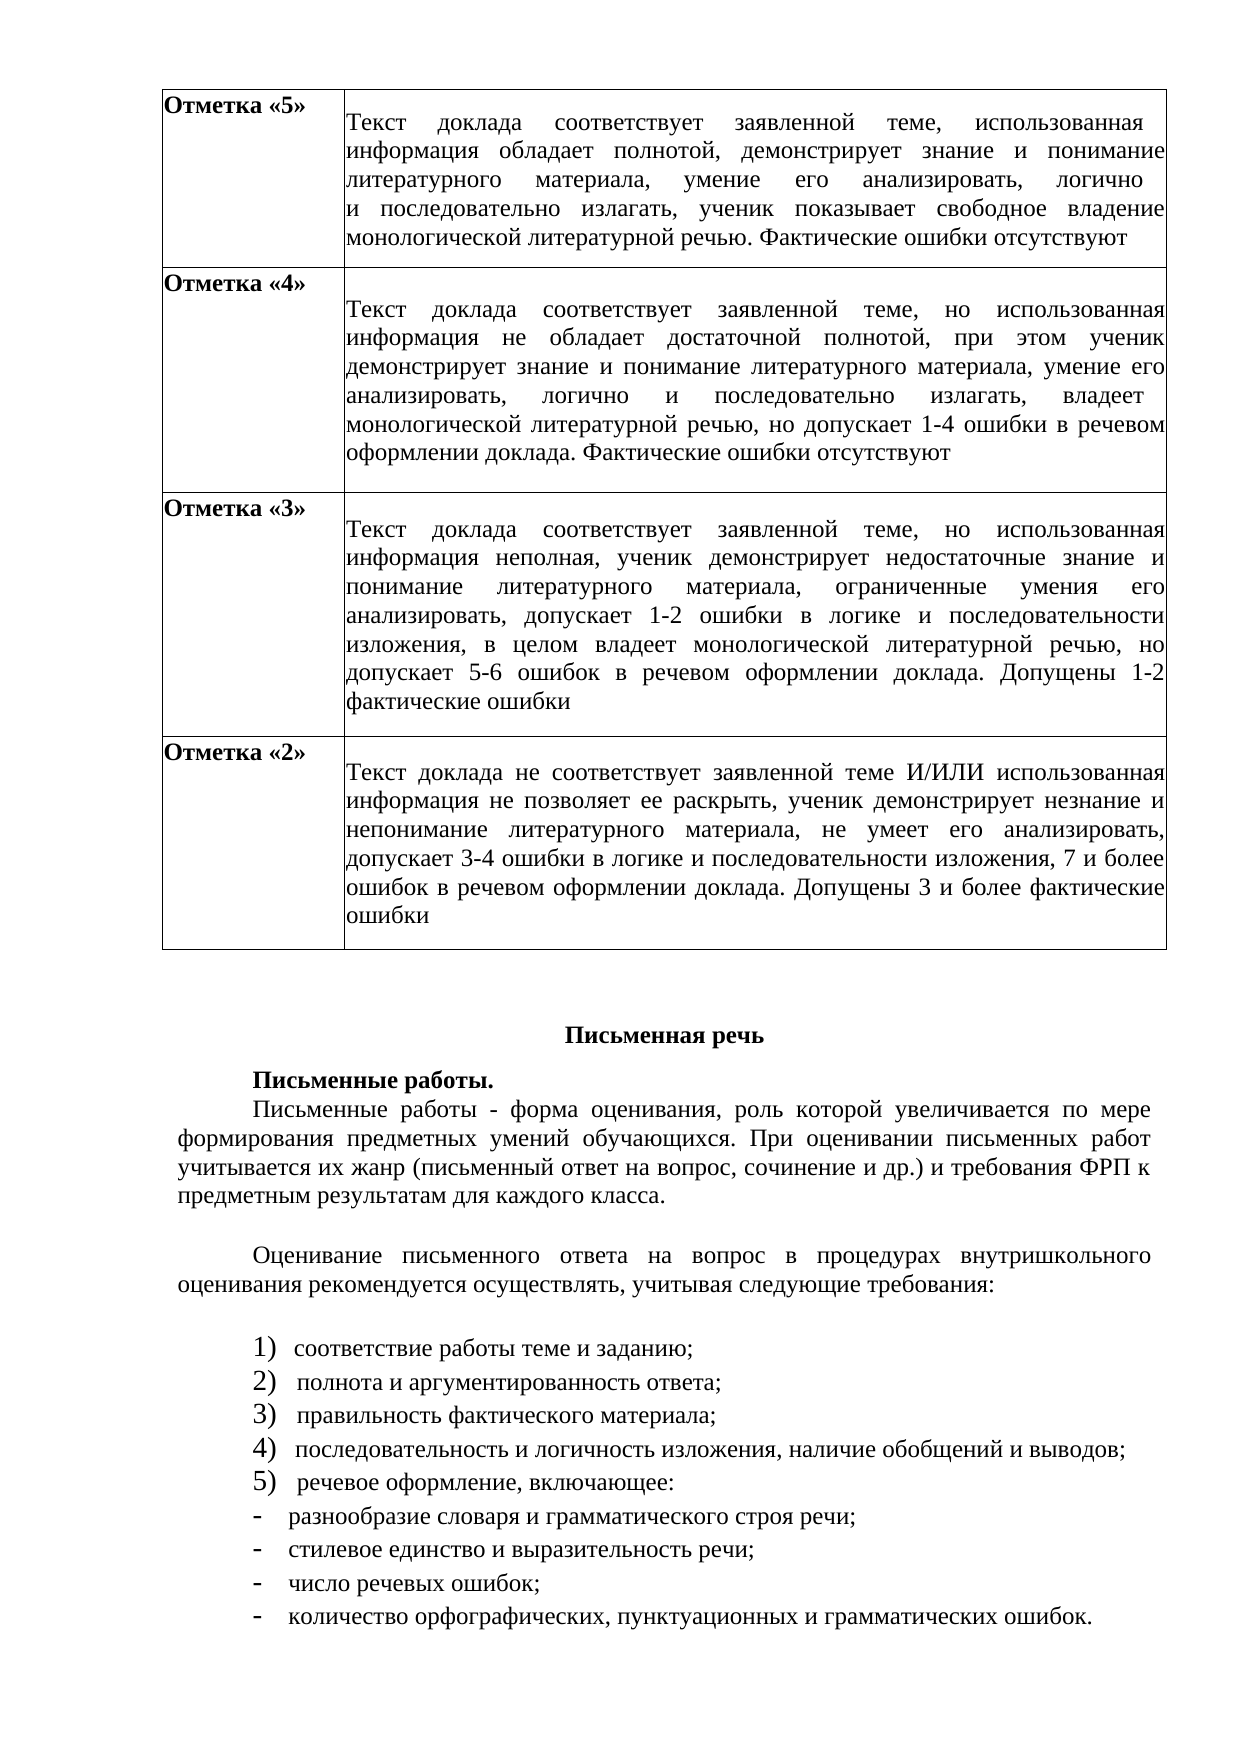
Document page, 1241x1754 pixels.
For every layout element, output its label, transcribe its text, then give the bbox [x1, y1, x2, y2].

table_header Текст доклада соответствует заявленной теме, использованная информация обладает полнотой, демонстрирует знание и понимание литературного материала, умение его анализировать, логично и последовательно излагать, ученик показывает свободное владение монологической литературной речью. Фактические ошибки отсутствуют [345, 90, 1166, 267]
list последовательность и логичность изложения, наличие обобщений и выводов; [177, 1430, 1152, 1463]
text Письменные работы. [177, 1065, 1152, 1094]
text Письменные работы - форма оценивания, роль которой увеличивается по мере формирования предметных умений обучающихся. При оценивании письменных работ учитывается их жанр (письменный ответ на вопрос, сочинение и др.) и требования ФРП к предметным результатам для каждого класса. [177, 1094, 1152, 1209]
list разнообразие словаря и грамматического строя речи; [177, 1497, 1152, 1530]
table_cell Отметка «2» [163, 737, 344, 949]
table_cell Отметка «4» [163, 268, 344, 492]
table_cell Текст доклада соответствует заявленной теме, но использованная информация не обладает достаточной полнотой, при этом ученик демонстрирует знание и понимание литературного материала, умение его анализировать, логично и последовательно излагать, владеет монологической литературной речью, но допускает 1-4 ошибки в речевом оформлении доклада. Фактические ошибки отсутствуют [345, 268, 1166, 492]
table_header Отметка «5» [163, 90, 344, 267]
list речевое оформление, включающее: [177, 1463, 1152, 1497]
list число речевых ошибок; [177, 1564, 1152, 1597]
list стилевое единство и выразительность речи; [177, 1530, 1152, 1564]
list количество орфографических, пунктуационных и грамматических ошибок. [177, 1597, 1152, 1631]
list полнота и аргументированность ответа; [177, 1363, 1152, 1396]
list правильность фактического материала; [177, 1396, 1152, 1430]
text Письменная речь [177, 1020, 1152, 1049]
table_cell Текст доклада соответствует заявленной теме, но использованная информация неполная, ученик демонстрирует недостаточные знание и понимание литературного материала, ограниченные умения его анализировать, допускает 1-2 ошибки в логике и последовательности изложения, в целом владеет монологической литературной речью, но допускает 5-6 ошибок в речевом оформлении доклада. Допущены 1-2 фактические ошибки [345, 493, 1166, 736]
text Оценивание письменного ответа на вопрос в процедурах внутришкольного оценивания рекомендуется осуществлять, учитывая следующие требования: [177, 1240, 1152, 1298]
table_cell Отметка «3» [163, 493, 344, 736]
table_cell Текст доклада не соответствует заявленной теме И/ИЛИ использованная информация не позволяет ее раскрыть, ученик демонстрирует незнание и непонимание литературного материала, не умеет его анализировать, допускает 3-4 ошибки в логике и последовательности изложения, 7 и более ошибок в речевом оформлении доклада. Допущены 3 и более фактические ошибки [345, 737, 1166, 949]
list соответствие работы теме и заданию; [177, 1329, 1152, 1363]
